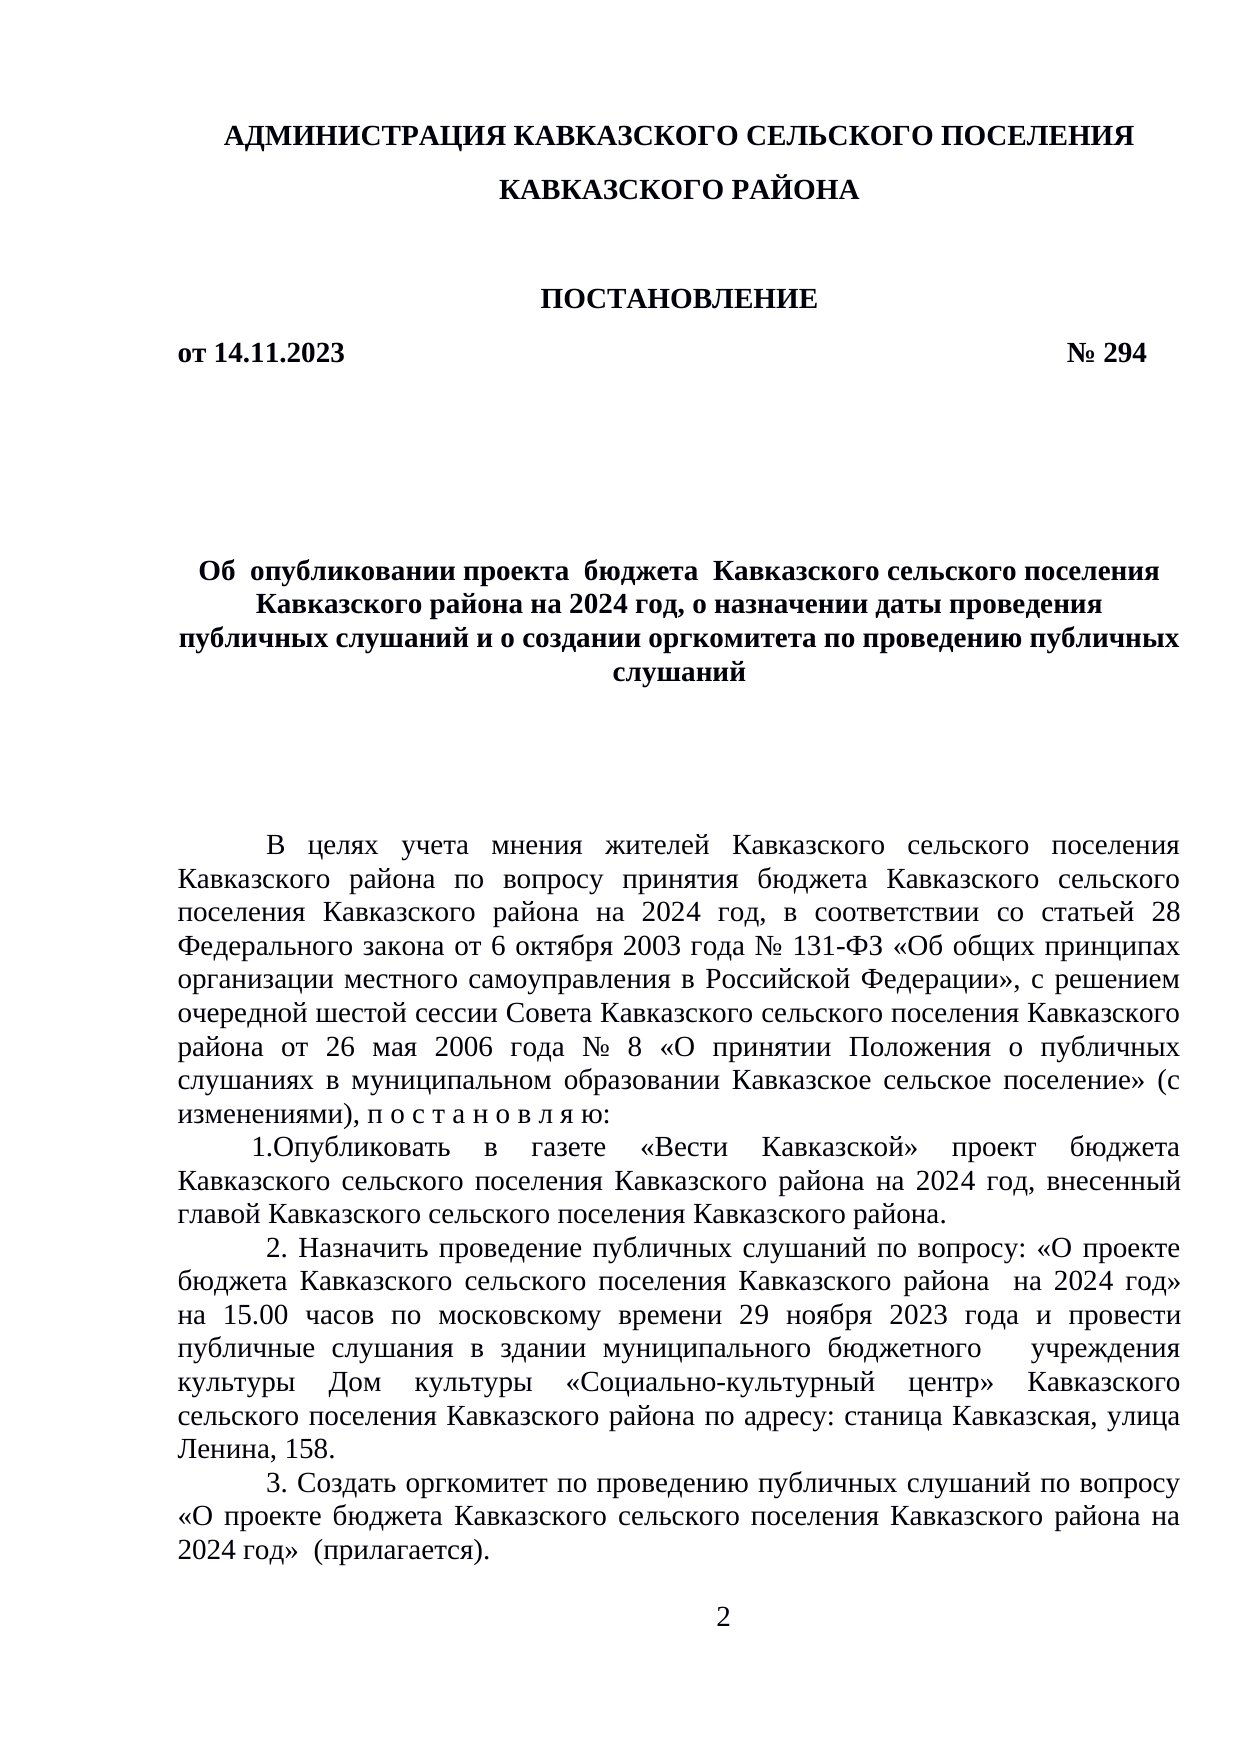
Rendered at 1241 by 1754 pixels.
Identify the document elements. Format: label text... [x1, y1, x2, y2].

text КАВКАЗСКОГО РАЙОНА [177, 172, 1181, 206]
text Об опубликовании проекта бюджета Кавказского сельского поселения Кавказского района на 2024 год, о назначении даты проведения публичных слушаний и о создании оргкомитета по проведению публичных слушаний [177, 553, 1181, 687]
text от 14.11.2023 № 294 [177, 336, 1181, 369]
text 3. Создать оргкомитет по проведению публичных слушаний по вопросу «О проекте бюджета Кавказского сельского поселения Кавказского района на 2024 год» (прилагается). [177, 1465, 1181, 1565]
text ПОСТАНОВЛЕНИЕ [177, 281, 1181, 315]
text 2 [177, 1599, 1181, 1632]
text 1.Опубликовать в газете «Вести Кавказской» проект бюджета Кавказского сельского поселения Кавказского района на 2024 год, внесенный главой Кавказского сельского поселения Кавказского района. [177, 1129, 1181, 1230]
text В целях учета мнения жителей Кавказского сельского поселения Кавказского района по вопросу принятия бюджета Кавказского сельского поселения Кавказского района на 2024 год, в соответствии со статьей 28 Федерального закона от 6 октября 2003 года № 131-ФЗ «Об общих принципах организации местного самоуправления в Российской Федерации», с решением очередной шестой сессии Совета Кавказского сельского поселения Кавказского района от 26 мая 2006 года № 8 «О принятии Положения о публичных слушаниях в муниципальном образовании Кавказское сельское поселение» (с изменениями), п о с т а н о в л я ю: [177, 827, 1181, 1129]
text 2. Назначить проведение публичных слушаний по вопросу: «О проекте бюджета Кавказского сельского поселения Кавказского района на 2024 год» на 15.00 часов по московскому времени 29 ноября 2023 года и провести публичные слушания в здании муниципального бюджетного учреждения культуры Дом культуры «Социально-культурный центр» Кавказского сельского поселения Кавказского района по адресу: станица Кавказская, улица Ленина, 158. [177, 1230, 1181, 1465]
text АДМИНИСТРАЦИЯ КАВКАЗСКОГО СЕЛЬСКОГО ПОСЕЛЕНИЯ [177, 118, 1181, 152]
